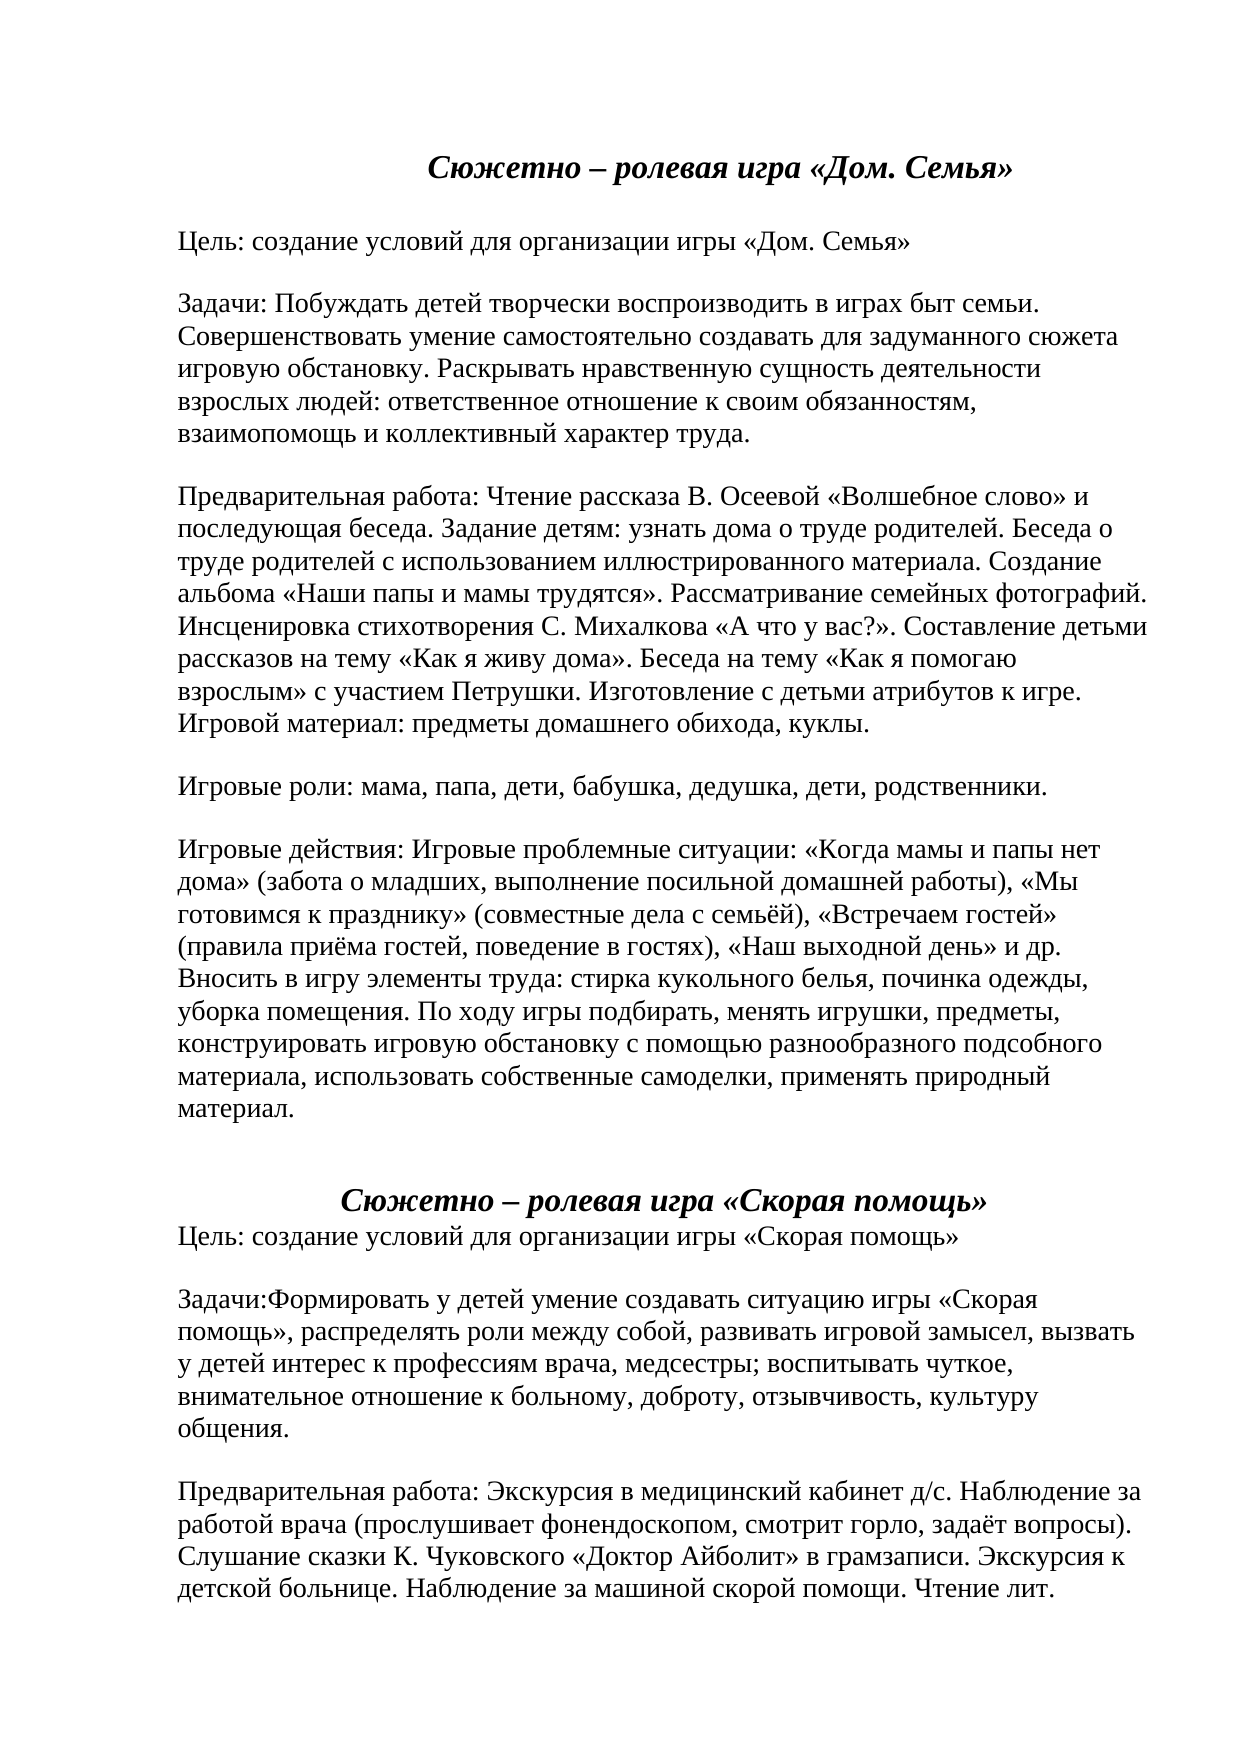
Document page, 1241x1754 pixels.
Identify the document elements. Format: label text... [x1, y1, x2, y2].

text Цель: создание условий для организации игры «Скорая помощь» [177, 1219, 1152, 1251]
text Предварительная работа: Чтение рассказа В. Осеевой «Волшебное слово» и последующая беседа. Задание детям: узнать дома о труде родителей. Беседа о труде родителей с использованием иллюстрированного материала. Создание альбома «Наши папы и мамы трудятся». Рассматривание семейных фотографий. Инсценировка стихотворения С. Михалкова «А что у вас?». Составление детьми рассказов на тему «Как я живу дома». Беседа на тему «Как я помогаю взрослым» с участием Петрушки. Изготовление с детьми атрибутов к игре. [177, 479, 1152, 706]
text Цель: создание условий для организации игры «Дом. Семья» [177, 223, 1152, 256]
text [177, 1474, 1152, 1604]
text Игровой материал: предметы домашнего обихода, куклы. [177, 706, 1152, 738]
text Сюжетно – ролевая игра «Дом. Семья» [177, 118, 1152, 185]
text Игровые роли: мама, папа, дети, бабушка, дедушка, дети, родственники. [177, 769, 1152, 801]
text Сюжетно – ролевая игра «Скорая помощь» [177, 1180, 1152, 1219]
text Задачи:Формировать у детей умение создавать ситуацию игры «Скорая помощь», распределять роли между собой, развивать игровой замысел, вызвать у детей интерес к профессиям врача, медсестры; воспитывать чуткое, внимательное отношение к больному, доброту, отзывчивость, культуру общения. [177, 1282, 1152, 1444]
text Задачи: Побуждать детей творчески воспроизводить в играх быт семьи. Совершенствовать умение самостоятельно создавать для задуманного сюжета игровую обстановку. Раскрывать нравственную сущность деятельности взрослых людей: ответственное отношение к своим обязанностям, взаимопомощь и коллективный характер труда. [177, 287, 1152, 448]
text Игровые действия: Игровые проблемные ситуации: «Когда мамы и папы нет дома» (забота о младших, выполнение посильной домашней работы), «Мы готовимся к празднику» (совместные дела с семьёй), «Встречаем гостей» (правила приёма гостей, поведение в гостях), «Наш выходной день» и др. Вносить в игру элементы труда: стирка кукольного белья, починка одежды, уборка помещения. По ходу игры подбирать, менять игрушки, предметы, конструировать игровую обстановку с помощью разнообразного подсобного материала, использовать собственные самоделки, применять природный материал. [177, 832, 1152, 1123]
